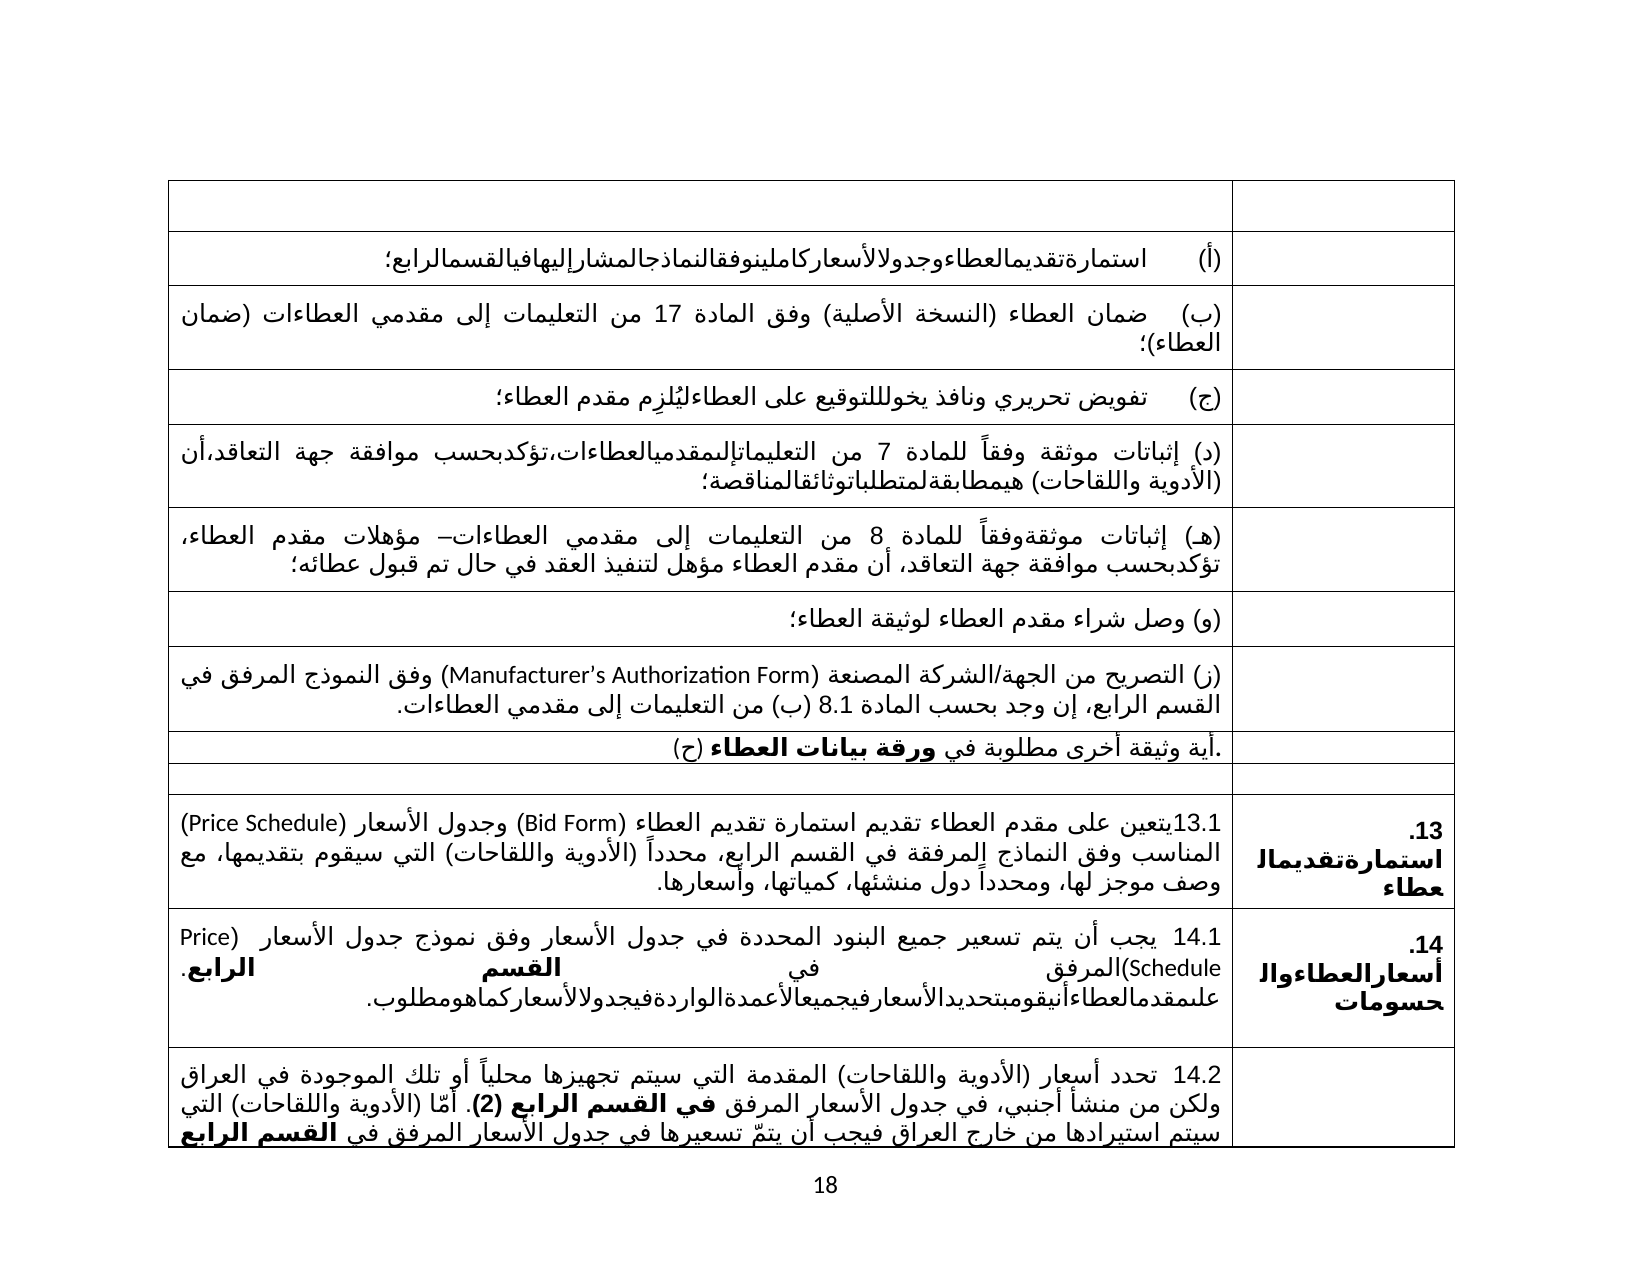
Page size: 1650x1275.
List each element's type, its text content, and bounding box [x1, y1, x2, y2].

table_cell (ج) تفويض تحريري ونافذ يخولللتوقيع على العطاءليُلزِم مقدم العطاء؛ [169, 370, 1232, 424]
table_cell [1233, 764, 1454, 794]
table_cell (ح) أية وثيقة أخرى مطلوبة في ورقة بيانات العطاء. [169, 732, 1232, 762]
table_cell (أ) استمارةتقديمالعطاءوجدولالأسعاركاملينوفقالنماذجالمشارإليهافيالقسمالرابع؛ [169, 232, 1232, 285]
table_cell 14.1 يجب أن يتم تسعير جميع البنود المحددة في جدول الأسعار وفق نموذج جدول الأسعار (Price Schedule)المرفق في القسم الرابع. علىمقدمالعطاءأنيقومبتحديدالأسعارفيجميعالأعمدةالواردةفيجدولالأسعاركماهومطلوب. [169, 909, 1232, 1047]
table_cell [1233, 181, 1454, 231]
table_cell [1233, 592, 1454, 646]
table_cell (ز) التصريح من الجهة/الشركة المصنعة (Manufacturer’s Authorization Form) وفق النموذج المرفق في القسم الرابع، إن وجد بحسب المادة 8.1 (ب) من التعليمات إلى مقدمي العطاءات. [169, 647, 1232, 731]
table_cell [169, 1048, 1232, 1146]
table_cell [169, 764, 1232, 794]
table_cell [1233, 647, 1454, 731]
table_cell [1233, 286, 1454, 369]
table_cell [1233, 732, 1454, 762]
table_cell [1233, 370, 1454, 424]
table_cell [169, 181, 1232, 231]
table_cell 13.1يتعين على مقدم العطاء تقديم استمارة تقديم العطاء (Bid Form) وجدول الأسعار (Price Schedule) المناسب وفق النماذج المرفقة في القسم الرابع، محدداً (الأدوية واللقاحات) التي سيقوم بتقديمها، مع وصف موجز لها، ومحدداً دول منشئها، كمياتها، وأسعارها. [169, 795, 1232, 908]
table_cell (د) إثباتات موثقة وفقاً للمادة 7 من التعليماتإلىمقدميالعطاءات،تؤكدبحسب موافقة جهة التعاقد،أن (الأدوية واللقاحات) هيمطابقةلمتطلباتوثائقالمناقصة؛ [169, 425, 1232, 507]
table_cell (ب) ضمان العطاء (النسخة الأصلية) وفق المادة 17 من التعليمات إلى مقدمي العطاءات (ضمان العطاء)؛ [169, 286, 1232, 369]
table_cell [1233, 425, 1454, 507]
table_cell [1233, 508, 1454, 591]
table_cell [1233, 1048, 1454, 1146]
table_cell 13. استمارةتقديمالعطاء [1233, 795, 1454, 908]
table_cell (و) وصل شراء مقدم العطاء لوثيقة العطاء؛ [169, 592, 1232, 646]
table_cell 14. أسعارالعطاءوالحسومات [1233, 909, 1454, 1047]
table_cell (هـ) إثباتات موثقةوفقاً للمادة 8 من التعليمات إلى مقدمي العطاءات– مؤهلات مقدم العطاء، تؤكدبحسب موافقة جهة التعاقد، أن مقدم العطاء مؤهل لتنفيذ العقد في حال تم قبول عطائه؛ [169, 508, 1232, 591]
table_cell [1233, 232, 1454, 285]
